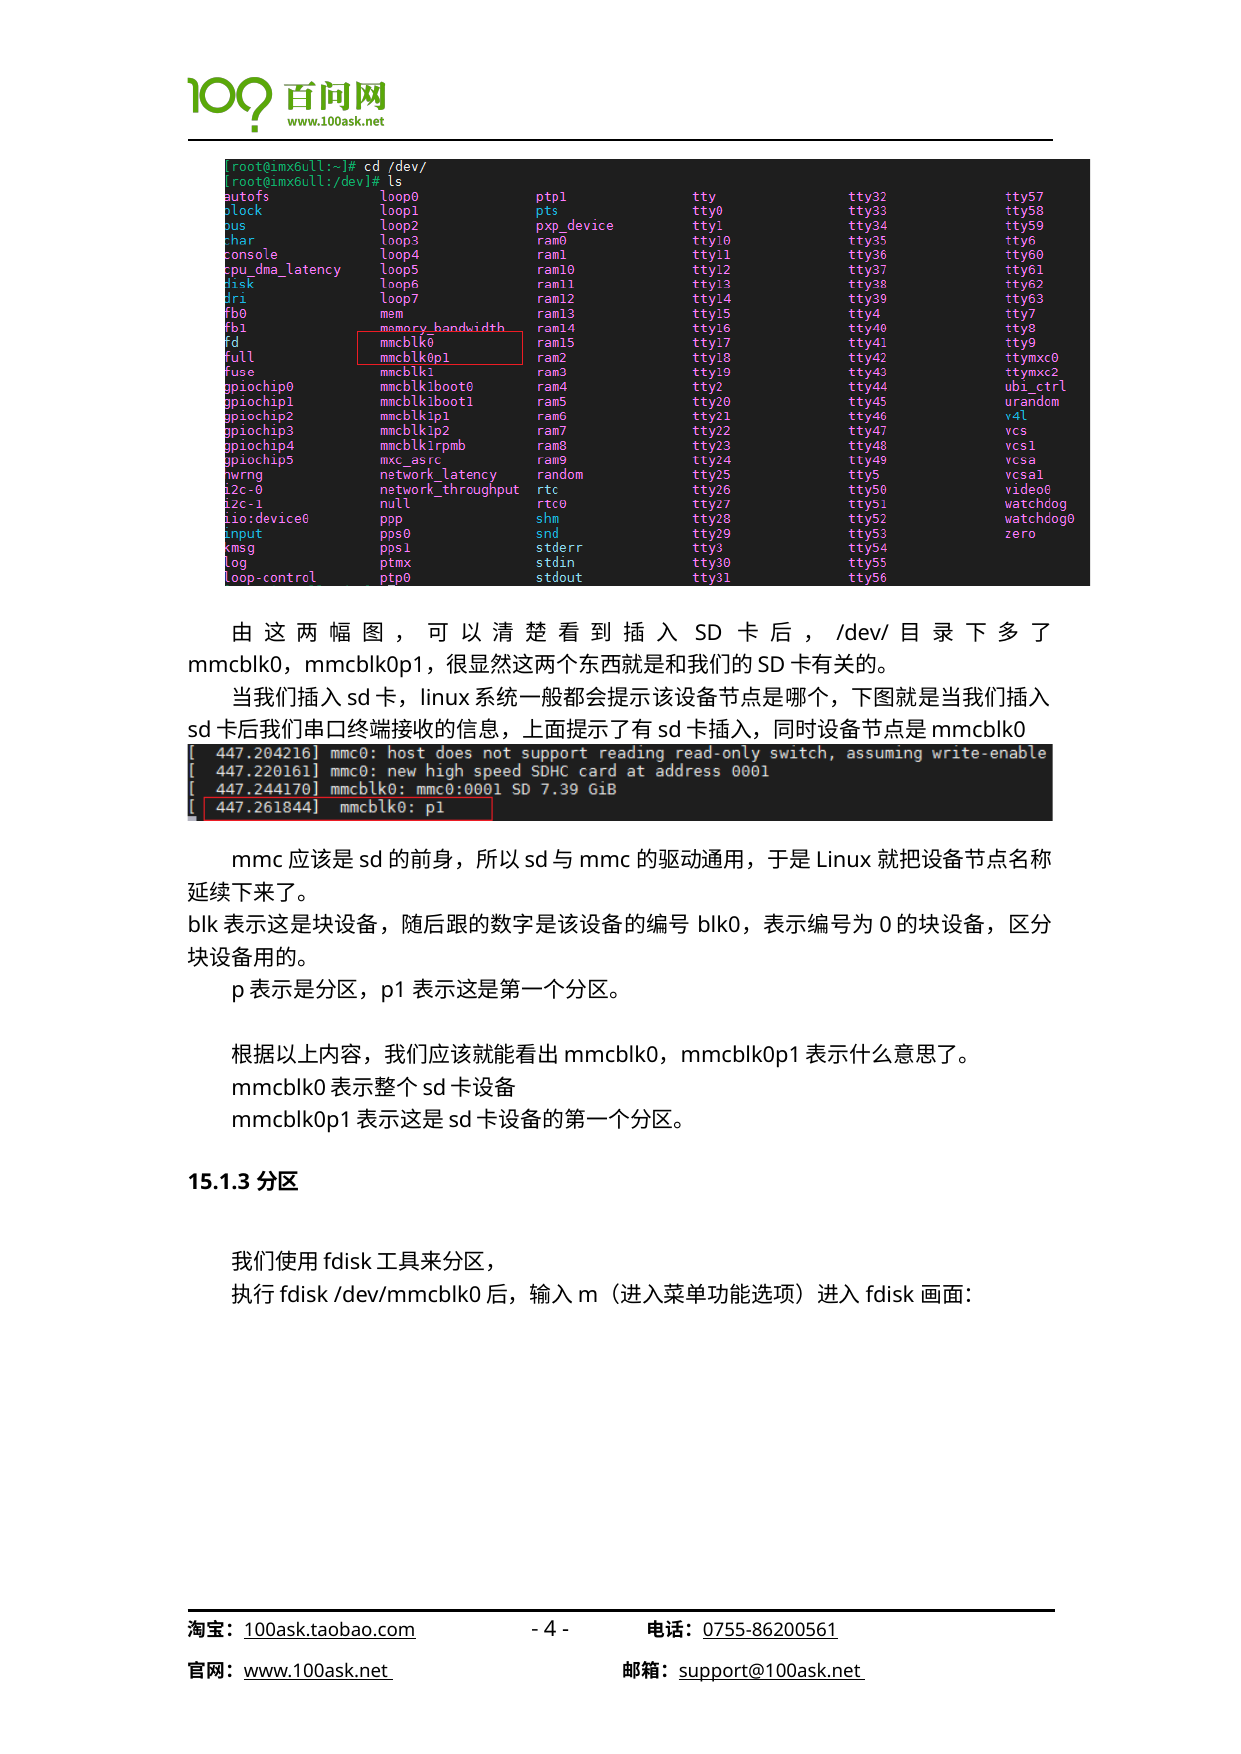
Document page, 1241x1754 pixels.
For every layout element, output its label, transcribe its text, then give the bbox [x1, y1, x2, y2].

text mmcblk0p1表示这是sd卡设备的第一个分区。 [187, 1102, 1053, 1134]
text 执行fdisk /dev/mmcblk0后，输入m（进入菜单功能选项）进入 fdisk 画面： [187, 1277, 1053, 1309]
subtitle 15.1.3 分区 [187, 1163, 1053, 1196]
text mmc 应该是 sd 的前身，所以sd与mmc 的驱动通用，于是Linux 就把设备节点名称延续下来了。 [187, 842, 1053, 907]
picture [187, 744, 1053, 821]
text p表示是分区，p1 表示这是第一个分区。 [187, 972, 1053, 1004]
text 当我们插入sd卡，linux系统一般都会提示该设备节点是哪个，下图就是当我们插入sd卡后我们串口终端接收的信息，上面提示了有sd卡插入，同时设备节点是mmcblk0 [187, 679, 1053, 744]
text 根据以上内容，我们应该就能看出mmcblk0，mmcblk0p1表示什么意思了。 [187, 1037, 1053, 1069]
picture [187, 77, 386, 138]
picture [225, 159, 1091, 586]
text mmcblk0表示整个sd卡设备 [187, 1069, 1053, 1102]
text 我们使用fdisk工具来分区， [187, 1244, 1053, 1277]
text 由这两幅图，可以清楚看到插入SD卡后，/dev/目录下多了mmcblk0，mmcblk0p1，很显然这两个东西就是和我们的SD卡有关的。 [187, 614, 1053, 679]
text blk表示这是块设备，随后跟的数字是该设备的编号blk0，表示编号为0的块设备，区分块设备用的。 [187, 907, 1053, 972]
